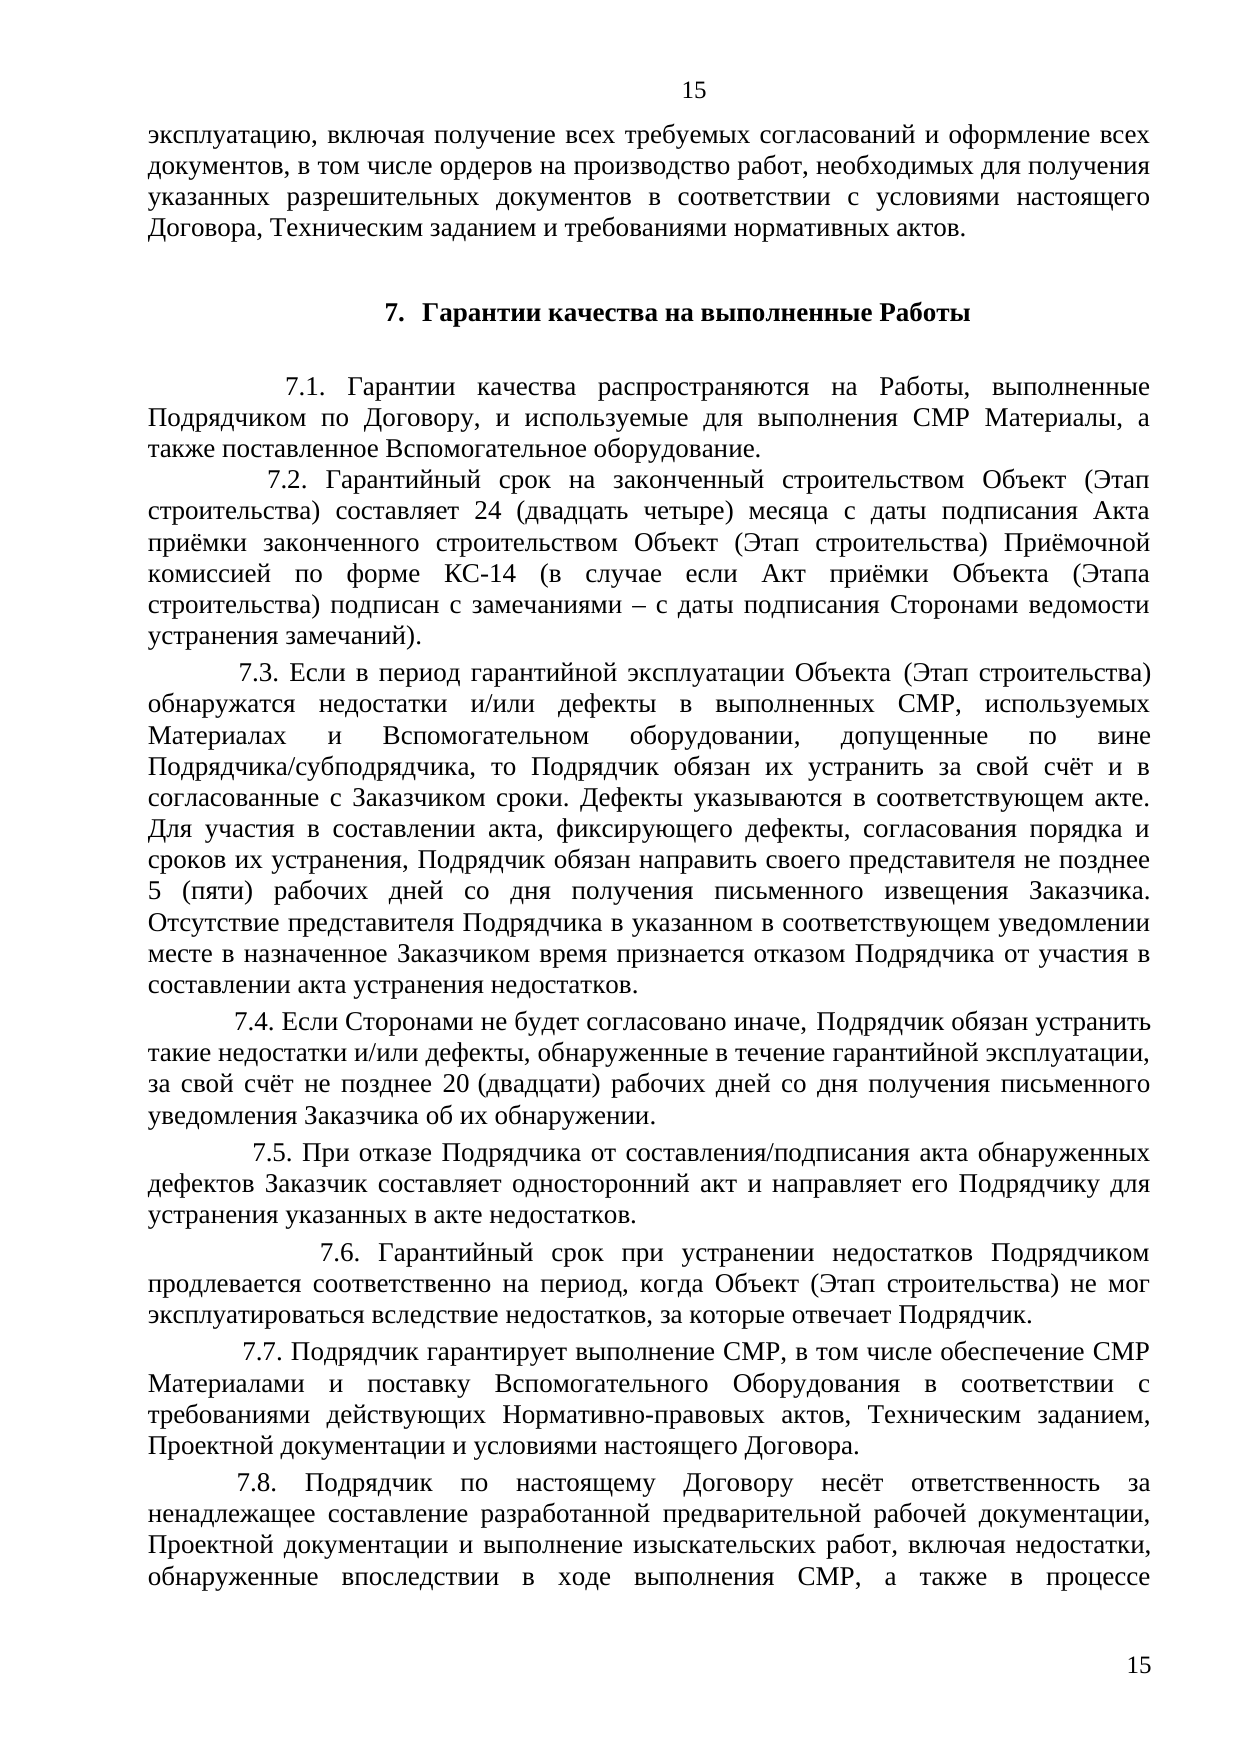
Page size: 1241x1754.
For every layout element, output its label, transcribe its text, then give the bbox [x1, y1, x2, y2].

text 7.1. Гарантии качества распространяются на Работы, выполненные Подрядчиком по Договору, и используемые для выполнения СМР Материалы, а также поставленное Вспомогательное оборудование. [148, 370, 1152, 463]
list Гарантии качества на выполненные Работы [204, 296, 1152, 327]
subtitle 7.3. Если в период гарантийной эксплуатации Объекта (Этап строительства) обнаружатся недостатки и/или дефекты в выполненных СМР, используемых Материалах и Вспомогательном оборудовании, допущенные по вине Подрядчика/субподрядчика, то Подрядчик обязан их устранить за свой счёт и в согласованные с Заказчиком сроки. Дефекты указываются в соответствующем акте. Для участия в составлении акта, фиксирующего дефекты, согласования порядка и сроков их устранения, Подрядчик обязан направить своего представителя не позднее 5 (пяти) рабочих дней со дня получения письменного извещения Заказчика. Отсутствие представителя Подрядчика в указанном в соответствующем уведомлении месте в назначенное Заказчиком время признается отказом Подрядчика от участия в составлении акта устранения недостатков. [148, 656, 1152, 999]
subtitle 7.5. При отказе Подрядчика от составления/подписания акта обнаруженных дефектов Заказчик составляет односторонний акт и направляет его Подрядчику для устранения указанных в акте недостатков. [148, 1136, 1152, 1229]
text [148, 118, 1152, 243]
text 7.2. Гарантийный срок на законченный строительством Объект (Этап строительства) составляет 24 (двадцать четыре) месяца с даты подписания Акта приёмки законченного строительством Объект (Этап строительства) Приёмочной комиссией по форме КС-14 (в случае если Акт приёмки Объекта (Этапа строительства) подписан с замечаниями – с даты подписания Сторонами ведомости устранения замечаний). [148, 463, 1152, 650]
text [148, 1466, 1152, 1591]
subtitle 7.6. Гарантийный срок при устранении недостатков Подрядчиком продлевается соответственно на период, когда Объект (Этап строительства) не мог эксплуатироваться вследствие недостатков, за которые отвечает Подрядчик. [148, 1236, 1152, 1329]
text 7.7. Подрядчик гарантирует выполнение СМР, в том числе обеспечение СМР Материалами и поставку Вспомогательного Оборудования в соответствии с требованиями действующих Нормативно-правовых актов, Техническим заданием, Проектной документации и условиями настоящего Договора. [148, 1336, 1152, 1460]
subtitle 7.4. Если Сторонами не будет согласовано иначе, Подрядчик обязан устранить такие недостатки и/или дефекты, обнаруженные в течение гарантийной эксплуатации, за свой счёт не позднее 20 (двадцати) рабочих дней со дня получения письменного уведомления Заказчика об их обнаружении. [148, 1005, 1152, 1130]
